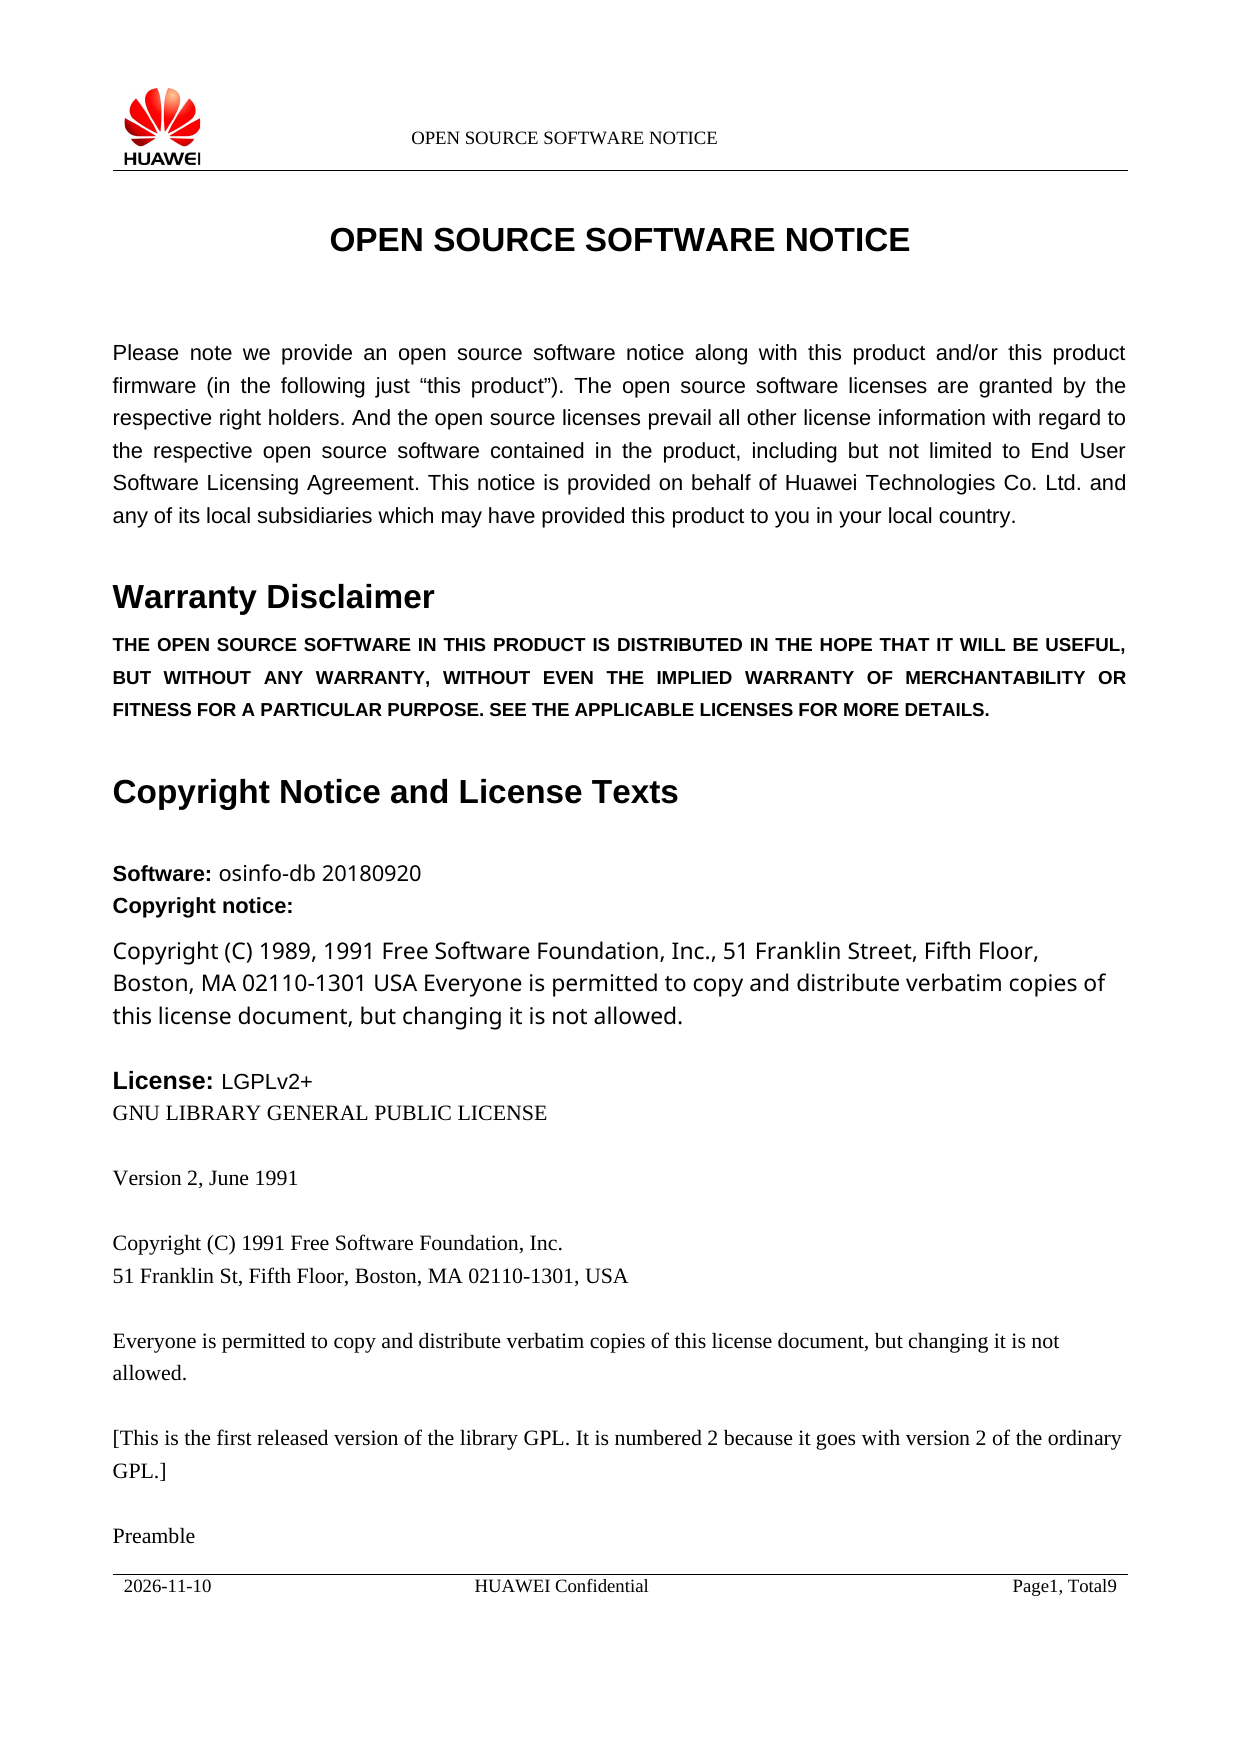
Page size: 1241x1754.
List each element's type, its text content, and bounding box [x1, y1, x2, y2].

text The open source software in this product is distributed in the hope that it will be useful, but WITHOUT ANY WARRANTY, without even the implied warranty of MERCHANTABILITY or FITNESS FOR A PARTICULAR PURPOSE. See the applicable licenses for more details. [112, 629, 1128, 726]
text Copyright (C) 1989, 1991 Free Software Foundation, Inc., 51 Franklin Street, Fifth Floor, Boston, MA 02110-1301 USA Everyone is permitted to copy and distribute verbatim copies of this license document, but changing it is not allowed. [112, 934, 1128, 1064]
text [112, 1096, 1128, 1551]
title Software: osinfo-db 20180920 [112, 856, 1128, 889]
picture [124, 88, 201, 165]
text License: LGPLv2+ [112, 1064, 1128, 1096]
text Please note we provide an open source software notice along with this product and/or this product firmware (in the following just “this product”). The open source software licenses are granted by the respective right holders. And the open source licenses prevail all other license information with regard to the respective open source software contained in the product, including but not limited to End User Software Licensing Agreement. This notice is provided on behalf of Huawei Technologies Co. Ltd. and any of its local subsidiaries which may have provided this product to you in your local country. [112, 336, 1128, 531]
text Warranty Disclaimer [112, 564, 1128, 629]
text Copyright notice: [112, 889, 1128, 921]
text OPEN SOURCE SOFTWARE NOTICE [112, 206, 1128, 271]
text Copyright Notice and License Texts [112, 759, 1128, 824]
